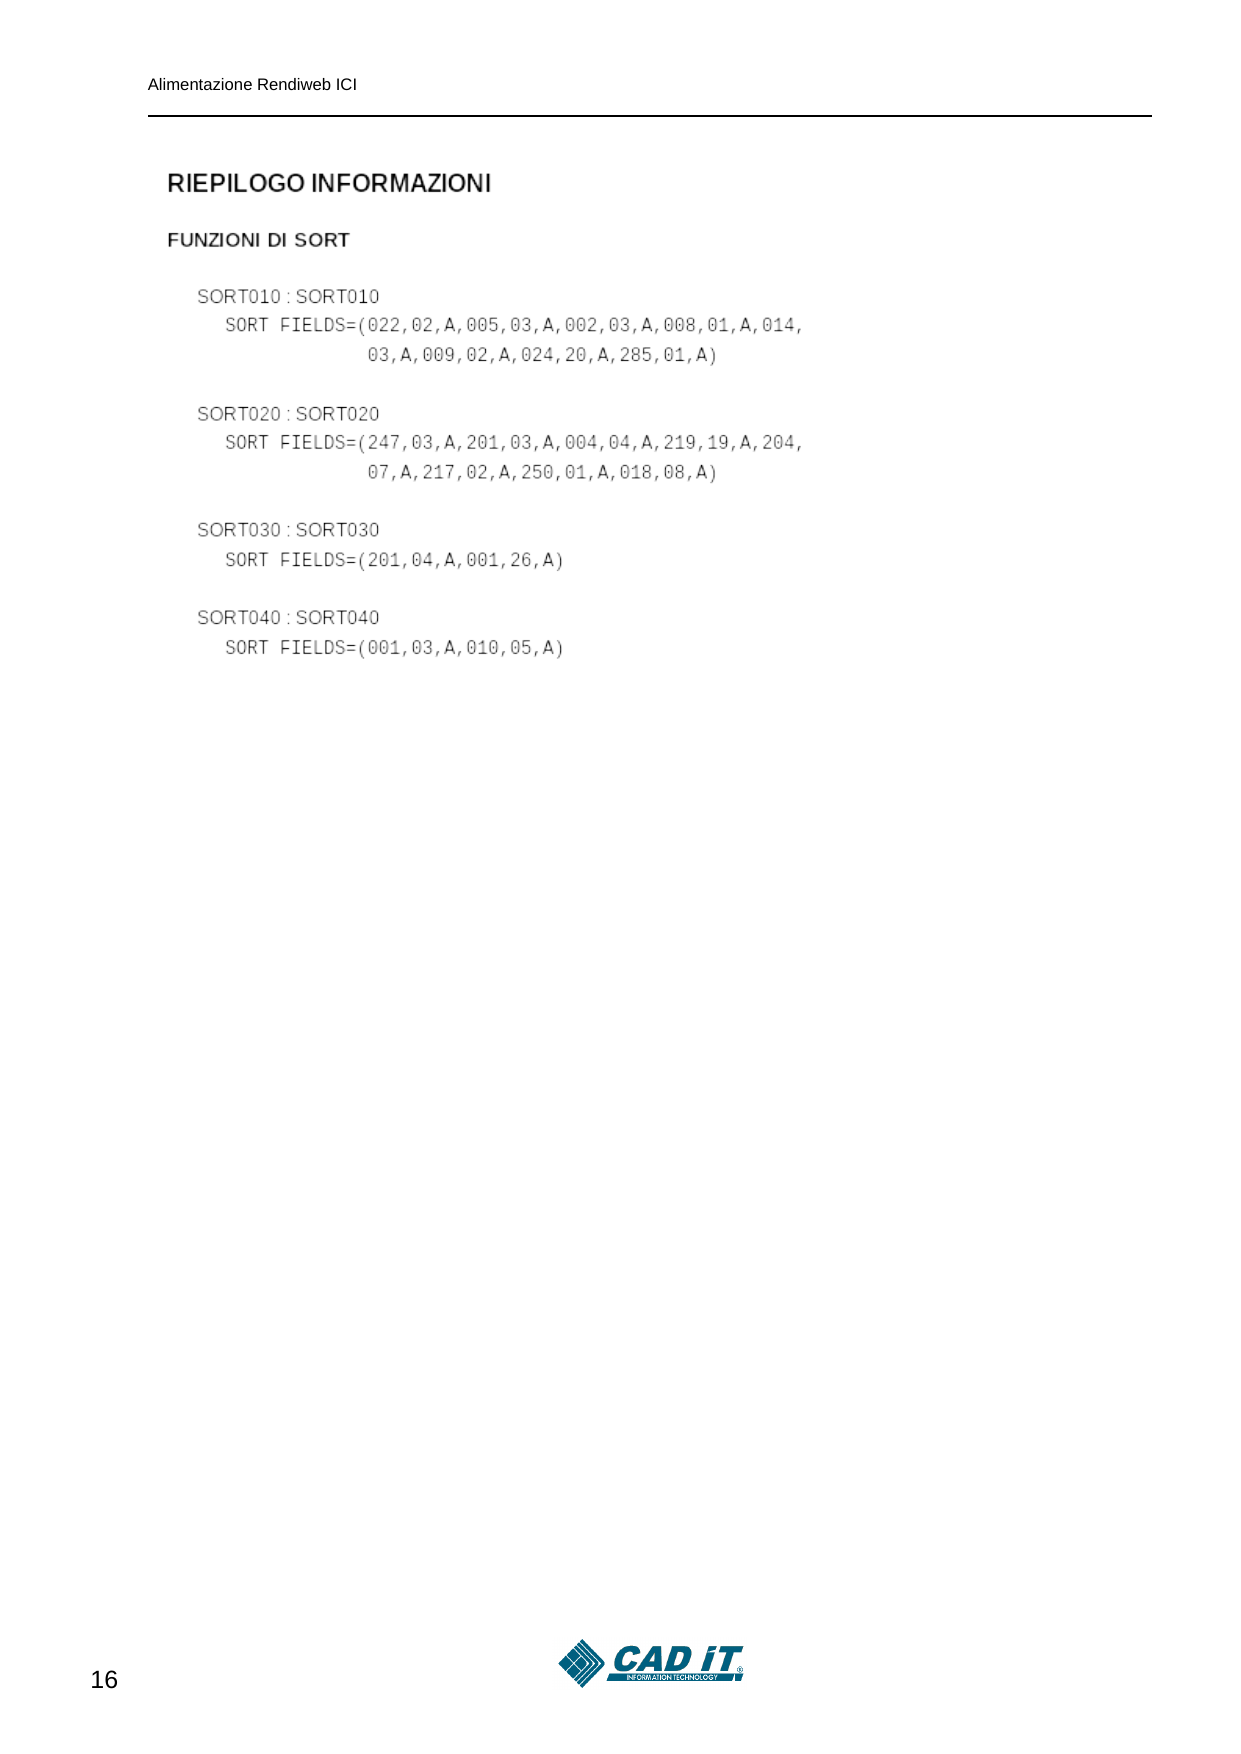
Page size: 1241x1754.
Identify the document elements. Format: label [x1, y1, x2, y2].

picture [552, 1637, 747, 1690]
